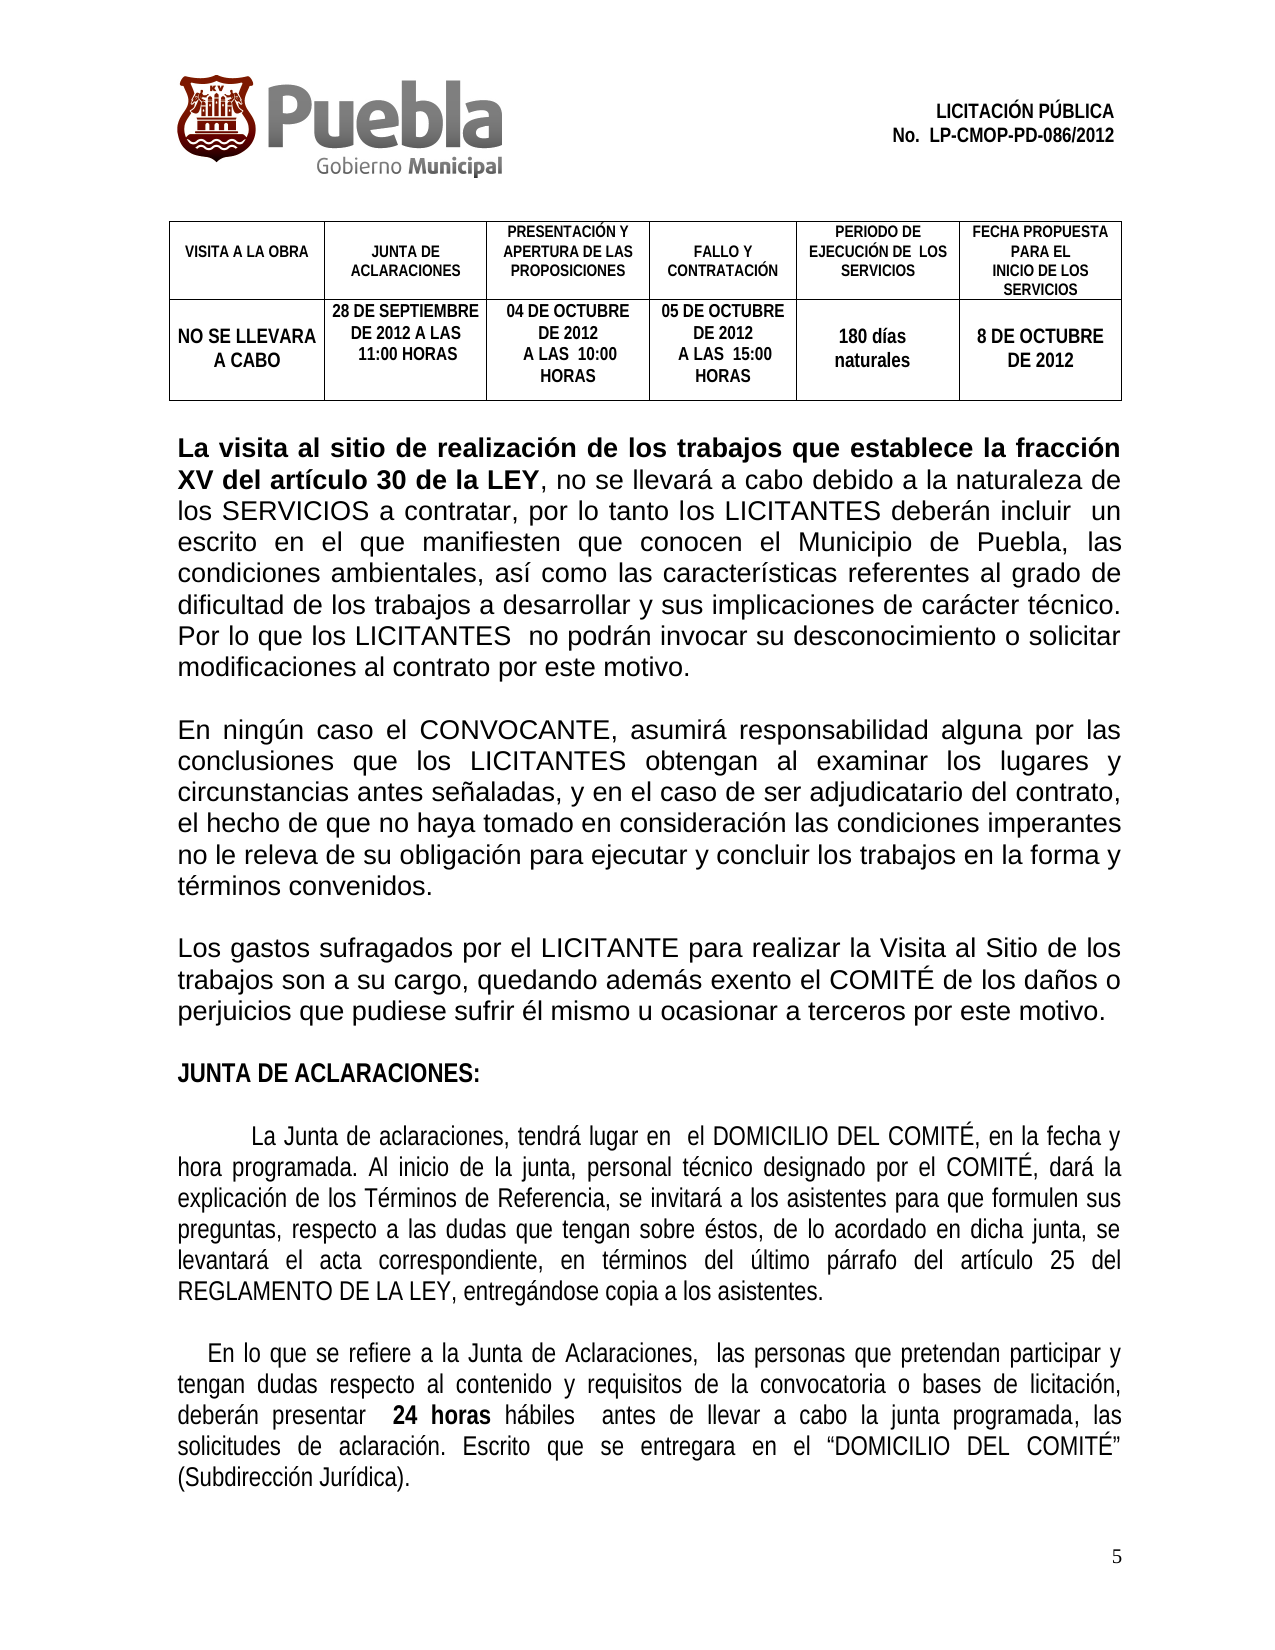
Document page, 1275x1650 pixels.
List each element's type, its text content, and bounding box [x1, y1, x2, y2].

text La Junta de aclaraciones, tendrá lugar en el DOMICILIO DEL COMITÉ, en la fecha y hora programada. Al inicio de la junta, personal técnico designado por el COMITÉ, dará la explicación de los Términos de Referencia, se invitará a los asistentes para que formulen sus preguntas, respecto a las dudas que tengan sobre éstos, de lo acordado en dicha junta, se levantará el acta correspondiente, en términos del último párrafo del artículo 25 del REGLAMENTO DE LA LEY, entregándose copia a los asistentes. [177, 1119, 1122, 1306]
table_header PERIODO DE EJECUCIÓN DE LOS SERVICIOS [797, 222, 959, 299]
table_header FECHA PROPUESTA PARA EL INICIO DE LOS SERVICIOS [960, 222, 1121, 299]
table_cell NO SE LLEVARA A CABO [170, 300, 324, 400]
table_header FALLO Y CONTRATACIÓN [650, 222, 796, 299]
table_cell 05 DE OCTUBRE DE 2012 A LAS 15:00 HORAS [650, 300, 796, 400]
text Los gastos sufragados por el LICITANTE para realizar la Visita al Sitio de los trabajos son a su cargo, quedando además exento el COMITÉ de los daños o perjuicios que pudiese sufrir él mismo u ocasionar a terceros por este motivo. [177, 932, 1122, 1026]
table_header VISITA A LA OBRA [170, 222, 324, 299]
table_cell 04 DE OCTUBRE DE 2012 A LAS 10:00 HORAS [487, 300, 649, 400]
text En lo que se refiere a la Junta de Aclaraciones, las personas que pretendan participar y tengan dudas respecto al contenido y requisitos de la convocatoria o bases de licitación, deberán presentar 24 horas hábiles antes de llevar a cabo la junta programada, las solicitudes de aclaración. Escrito que se entregara en el “DOMICILIO DEL COMITÉ” (Subdirección Jurídica). [177, 1337, 1122, 1492]
table_cell 28 DE SEPTIEMBRE DE 2012 A LAS 11:00 HORAS [325, 300, 486, 400]
subtitle JUNTA DE ACLARACIONES: [177, 1057, 1122, 1088]
picture [177, 75, 502, 178]
table_cell 180 días naturales [797, 300, 959, 400]
text La visita al sitio de realización de los trabajos que establece la fracción XV del artículo 30 de la LEY, no se llevará a cabo debido a la naturaleza de los SERVICIOS a contratar, por lo tanto los LICITANTES deberán incluir un escrito en el que manifiesten que conocen el Municipio de Puebla, las condiciones ambientales, así como las características referentes al grado de dificultad de los trabajos a desarrollar y sus implicaciones de carácter técnico. Por lo que los LICITANTES no podrán invocar su desconocimiento o solicitar modificaciones al contrato por este motivo. [177, 432, 1122, 682]
table_header PRESENTACIÓN Y APERTURA DE LAS PROPOSICIONES [487, 222, 649, 299]
table_cell 8 DE OCTUBRE DE 2012 [960, 300, 1121, 400]
table_header JUNTA DE ACLARACIONES [325, 222, 486, 299]
text En ningún caso el CONVOCANTE, asumirá responsabilidad alguna por las conclusiones que los LICITANTES obtengan al examinar los lugares y circunstancias antes señaladas, y en el caso de ser adjudicatario del contrato, el hecho de que no haya tomado en consideración las condiciones imperantes no le releva de su obligación para ejecutar y concluir los trabajos en la forma y términos convenidos. [177, 714, 1122, 901]
